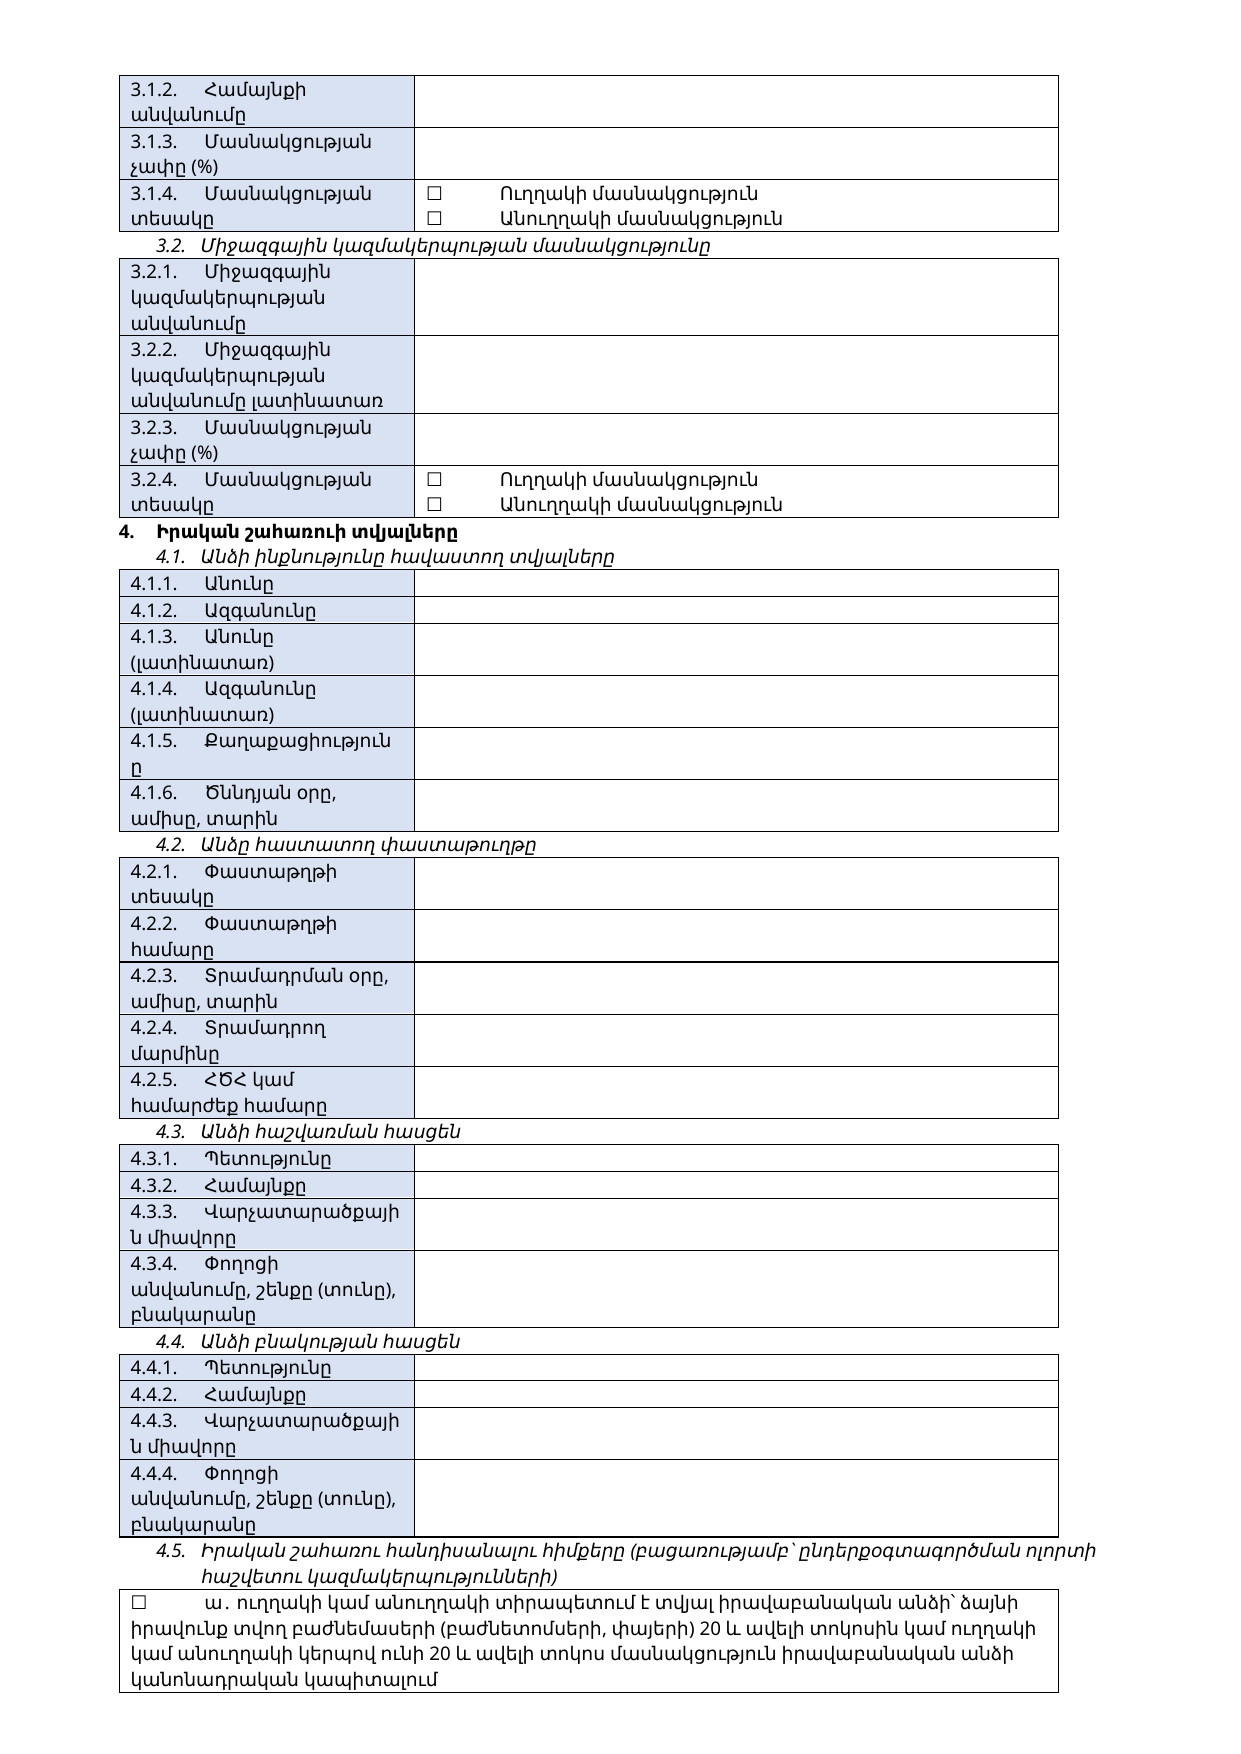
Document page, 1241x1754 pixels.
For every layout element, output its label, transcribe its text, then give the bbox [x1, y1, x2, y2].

table_cell [415, 1199, 1058, 1249]
table_cell [415, 780, 1058, 831]
table_cell [415, 910, 1058, 961]
table_cell Մասնակցության տեսակը [120, 180, 414, 231]
table_cell [415, 676, 1058, 727]
table_header Միջազգային կազմակերպության անվանումը [120, 259, 414, 335]
table_header [415, 858, 1058, 909]
table_cell [415, 76, 1058, 127]
table_cell [415, 1381, 1058, 1407]
table_cell Տրամադրման օրը, ամիսը, տարին [120, 963, 414, 1013]
table_cell Քաղաքացիությունը [120, 728, 414, 779]
table_cell Մասնակցության չափը (%) [120, 128, 414, 179]
table_header [415, 1145, 1058, 1171]
table_cell [415, 728, 1058, 779]
list Անձի բնակության հասցեն [156, 1328, 1171, 1354]
table_cell Վարչատարածքային միավորը [120, 1408, 414, 1459]
table_cell Համայնքի անվանումը [120, 76, 414, 127]
table_cell [415, 128, 1058, 179]
table_header Պետությունը [120, 1355, 414, 1380]
table_header [415, 1355, 1058, 1380]
table_cell [415, 1460, 1058, 1536]
table_cell ՀԾՀ կամ համարժեք համարը [120, 1067, 414, 1118]
list Անձը հաստատող փաստաթուղթը [156, 832, 1171, 857]
table_cell [415, 963, 1058, 1013]
table_cell [415, 1172, 1058, 1197]
list Միջազգային կազմակերպության մասնակցությունը [156, 232, 1171, 258]
table_header ☐ ա․ ուղղակի կամ անուղղակի տիրապետում է տվյալ իրավաբանական անձի՝ ձայնի իրավունք տվող բաժնեմասերի (բաժնետոմսերի, փայերի) 20 և ավելի տոկոսին կամ ուղղակի կամ անուղղակի կերպով ունի 20 և ավելի տոկոս մասնակցություն իրավաբանական անձի կանոնադրական կապիտալում [120, 1590, 1058, 1692]
table_cell ☐ Ուղղակի մասնակցություն ☐ Անուղղակի մասնակցություն [415, 466, 1058, 517]
table_cell Ազգանունը (լատինատառ) [120, 676, 414, 727]
table_cell Փաստաթղթի համարը [120, 910, 414, 961]
table_header Փաստաթղթի տեսակը [120, 858, 414, 909]
table_cell Ազգանունը [120, 597, 414, 622]
table_cell [415, 1067, 1058, 1118]
table_cell Միջազգային կազմակերպության անվանումը լատինատառ [120, 336, 414, 413]
table_cell [415, 1251, 1058, 1327]
list Անձի ինքնությունը հավաստող տվյալները [156, 544, 1171, 569]
table_cell Փողոցի անվանումը, շենքը (տունը), բնակարանը [120, 1460, 414, 1536]
table_header [415, 259, 1058, 335]
table_cell [415, 624, 1058, 674]
table_header [415, 570, 1058, 596]
table_cell Անունը (լատինատառ) [120, 624, 414, 674]
list Անձի հաշվառման հասցեն [156, 1119, 1171, 1144]
table_cell [415, 597, 1058, 622]
table_cell [415, 1015, 1058, 1066]
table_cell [415, 180, 1058, 231]
table_cell [415, 336, 1058, 413]
table_cell [415, 414, 1058, 465]
table_cell Մասնակցության չափը (%) [120, 414, 414, 465]
list Իրական շահառուի տվյալները [118, 518, 1171, 544]
table_cell [415, 1408, 1058, 1459]
table_cell Վարչատարածքային միավորը [120, 1199, 414, 1249]
table_header Անունը [120, 570, 414, 596]
table_cell Ծննդյան օրը, ամիսը, տարին [120, 780, 414, 831]
table_header Պետությունը [120, 1145, 414, 1171]
table_cell Փողոցի անվանումը, շենքը (տունը), բնակարանը [120, 1251, 414, 1327]
table_cell Համայնքը [120, 1172, 414, 1197]
table_cell Մասնակցության տեսակը [120, 466, 414, 517]
list Իրական շահառու հանդիսանալու հիմքերը (բացառությամբ` ընդերքօգտագործման ոլորտի հաշվետու կազմակերպությունների) [156, 1537, 1171, 1588]
table_cell Տրամադրող մարմինը [120, 1015, 414, 1066]
table_cell Համայնքը [120, 1381, 414, 1407]
